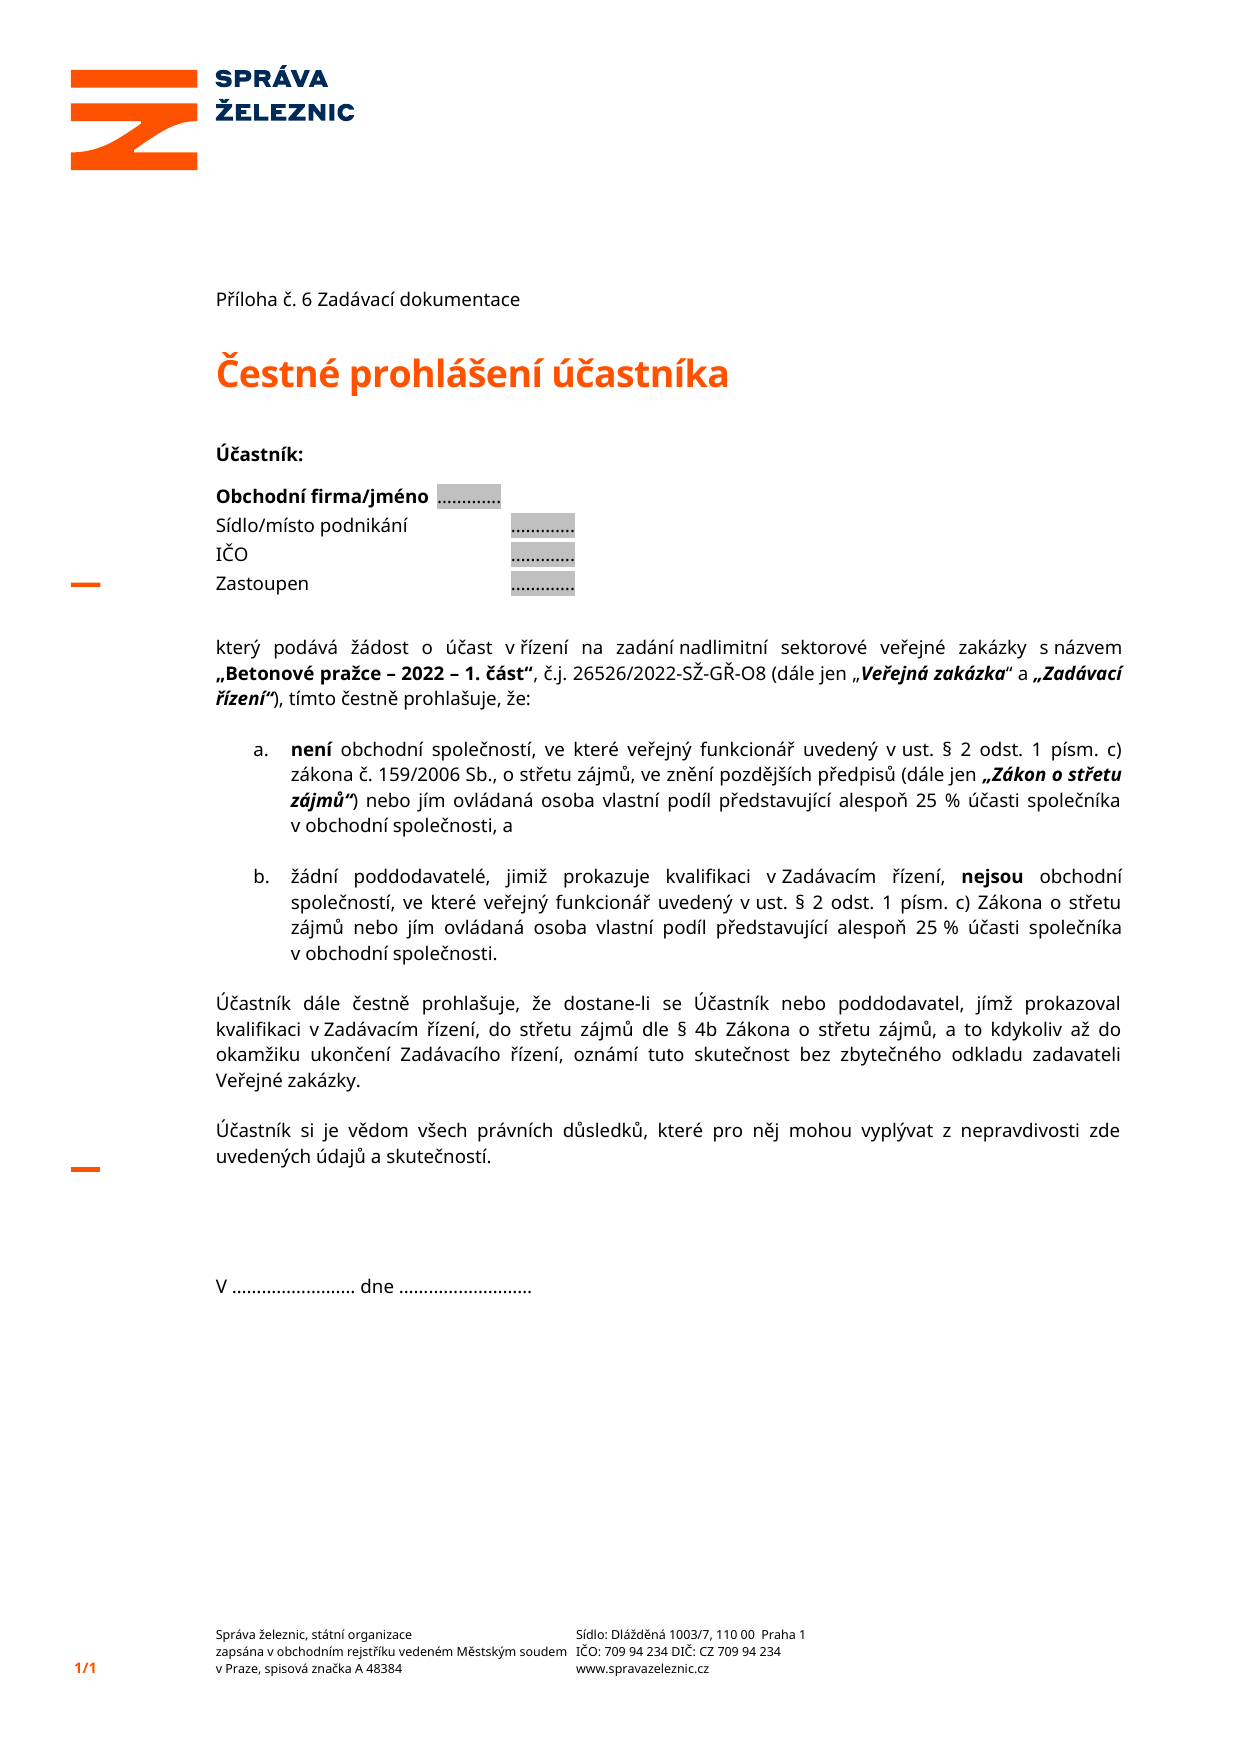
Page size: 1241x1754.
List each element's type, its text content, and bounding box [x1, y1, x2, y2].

text Obchodní firma/jméno …………. [216, 481, 1122, 509]
list žádní poddodavatelé, jimiž prokazuje kvalifikaci v Zadávacím řízení, nejsou obchodní společností, ve které veřejný funkcionář uvedený v ust. § 2 odst. 1 písm. c) Zákona o střetu zájmů nebo jím ovládaná osoba vlastní podíl představující alespoň 25 % účasti společníka v obchodní společnosti. [253, 864, 1122, 966]
text Příloha č. 6 Zadávací dokumentace [216, 286, 1122, 311]
text V ………………….… dne ……………………… [216, 1270, 1121, 1299]
text IČO …………. [216, 538, 1122, 567]
text který podává žádost o účast v řízení na zadání nadlimitní sektorové veřejné zakázky s názvem „Betonové pražce – 2022 – 1. část“, č.j. 26526/2022-SŽ-GŘ-O8 (dále jen „Veřejná zakázka“ a „Zadávací řízení“), tímto čestně prohlašuje, že: [216, 634, 1122, 711]
text Účastník si je vědom všech právních důsledků, které pro něj mohou vyplývat z nepravdivosti zde uvedených údajů a skutečností. [216, 1118, 1122, 1169]
text Účastník: [216, 437, 1122, 468]
text Sídlo/místo podnikání …………. [216, 509, 1122, 538]
text Účastník dále čestně prohlašuje, že dostane-li se Účastník nebo poddodavatel, jímž prokazoval kvalifikaci v Zadávacím řízení, do střetu zájmů dle § 4b Zákona o střetu zájmů, a to kdykoliv až do okamžiku ukončení Zadávacího řízení, oznámí tuto skutečnost bez zbytečného odkladu zadavateli Veřejné zakázky. [216, 991, 1122, 1093]
text Zastoupen …………. [216, 567, 1122, 596]
subtitle Čestné prohlášení účastníka [216, 347, 1122, 398]
list není obchodní společností, ve které veřejný funkcionář uvedený v ust. § 2 odst. 1 písm. c) zákona č. 159/2006 Sb., o střetu zájmů, ve znění pozdějších předpisů (dále jen „Zákon o střetu zájmů“) nebo jím ovládaná osoba vlastní podíl představující alespoň 25 % účasti společníka v obchodní společnosti, a [253, 736, 1122, 838]
